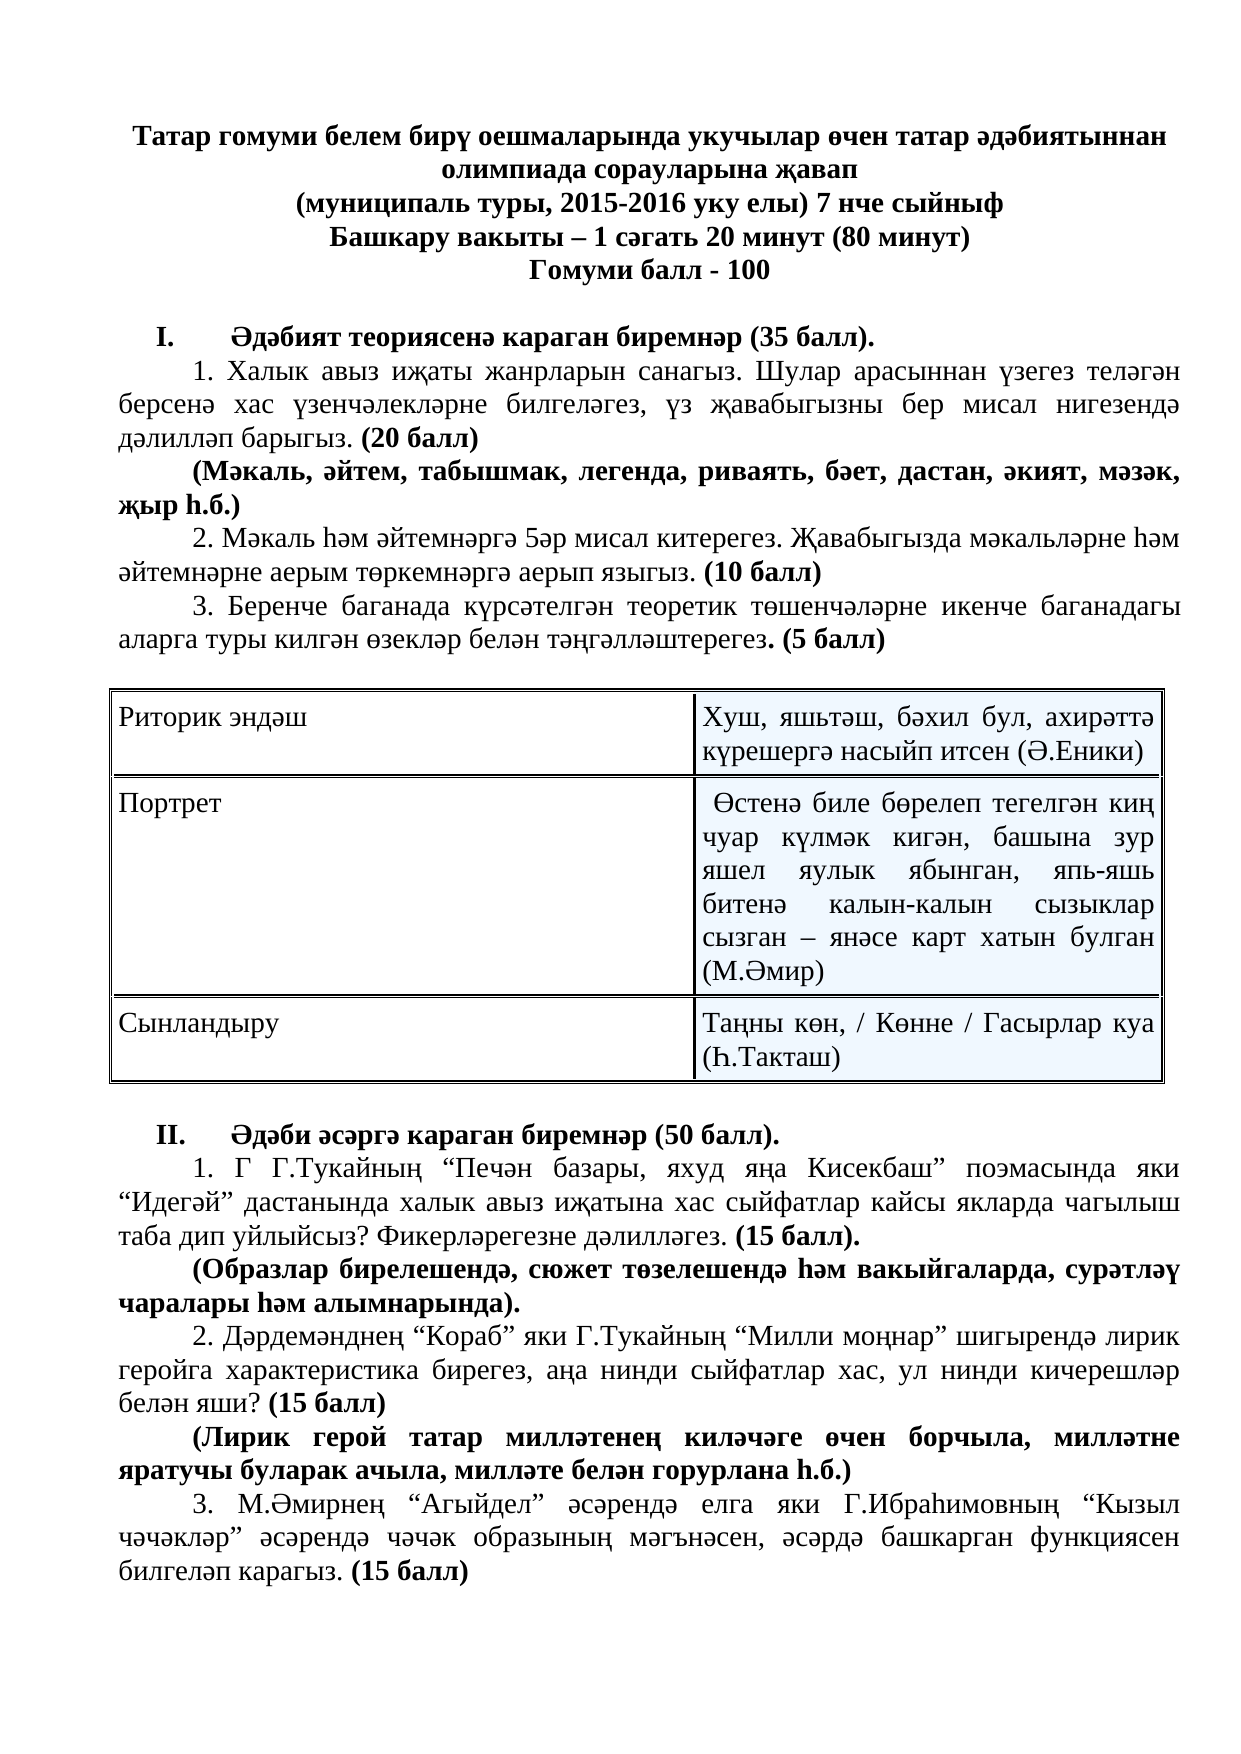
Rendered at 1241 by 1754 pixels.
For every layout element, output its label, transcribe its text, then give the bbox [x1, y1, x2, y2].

table_cell Таңны көн, / Көнне / Гасырлар куа (Һ.Такташ) [694, 994, 1162, 1080]
text (Мәкаль, әйтем, табышмак, легенда, риваять, бәет, дастан, әкият, мәзәк, җыр һ.б.) [118, 453, 1181, 521]
text Гомуми балл - 100 [118, 252, 1181, 286]
list Әдәби әсәргә караган биремнәр (50 балл). [156, 1117, 1181, 1151]
text Башкару вакыты – 1 сәгать 20 минут (80 минут) [118, 219, 1181, 252]
text 1. Г Г.Тукайның “Печән базары, яхуд яңа Кисекбаш” поэмасында яки “Идегәй” дастанында халык авыз иҗатына хас сыйфатлар кайсы якларда чагылыш таба дип уйлыйсыз? Фикерләрегезне дәлилләгез. (15 балл). [118, 1151, 1181, 1251]
list Әдәбият теориясенә караган биремнәр (35 балл). [156, 319, 1181, 353]
table_cell Сынландыру [112, 994, 694, 1080]
text (Образлар бирелешендә, сюжет төзелешендә һәм вакыйгаларда, сурәтләү чаралары һәм алымнарында). [118, 1251, 1181, 1318]
text Татар гомуми белем бирү оешмаларында укучылар өчен татар әдәбиятыннан олимпиада сорауларына җавап [118, 118, 1181, 185]
table_cell Өстенә биле бөрелеп тегелгән киң чуар күлмәк кигән, башына зур яшел яулык ябынган, япь-яшь битенә калын-калын сызыклар сызган – янәсе карт хатын булган (М.Әмир) [696, 774, 1162, 994]
table_header Риторик эндәш [112, 692, 694, 774]
list 3. М.Әмирнең “Агыйдел” әсәрендә елга яки Г.Ибраһимовның “Кызыл чәчәкләр” әсәрендә чәчәк образының мәгънәсен, әсәрдә башкарган функциясен билгеләп карагыз. (15 балл) [118, 1486, 1181, 1587]
text (муниципаль туры, 2015-2016 уку елы) 7 нче сыйныф [118, 185, 1181, 219]
list 3. Беренче баганада күрсәтелгән теоретик төшенчәләрне икенче баганадагы аларга туры килгән өзекләр белән тәңгәлләштерегез. (5 балл) [118, 588, 1181, 655]
text 2. Мәкаль һәм әйтемнәргә 5әр мисал китерегез. Җавабыгызда мәкальләрне һәм әйтемнәрне аерым төркемнәргә аерып языгыз. (10 балл) [118, 521, 1181, 588]
text (Лирик герой татар милләтенең киләчәге өчен борчыла, милләтне яратучы буларак ачыла, милләте белән горурлана һ.б.) [118, 1419, 1181, 1486]
text 2. Дәрдемәнднең “Кораб” яки Г.Тукайның “Милли моңнар” шигырендә лирик геройга характеристика бирегез, аңа нинди сыйфатлар хас, ул нинди кичерешләр белән яши? (15 балл) [118, 1318, 1181, 1419]
table_header Хуш, яшьтәш, бәхил бул, ахирәттә күрешергә насыйп итсен (Ә.Еники) [694, 692, 1161, 774]
table_cell Портрет [112, 774, 693, 994]
text 1. Халык авыз иҗаты жанрларын санагыз. Шулар арасыннан үзегез теләгән берсенә хас үзенчәлекләрне билгеләгез, үз җавабыгызны бер мисал нигезендә дәлилләп барыгыз. (20 балл) [118, 353, 1181, 453]
